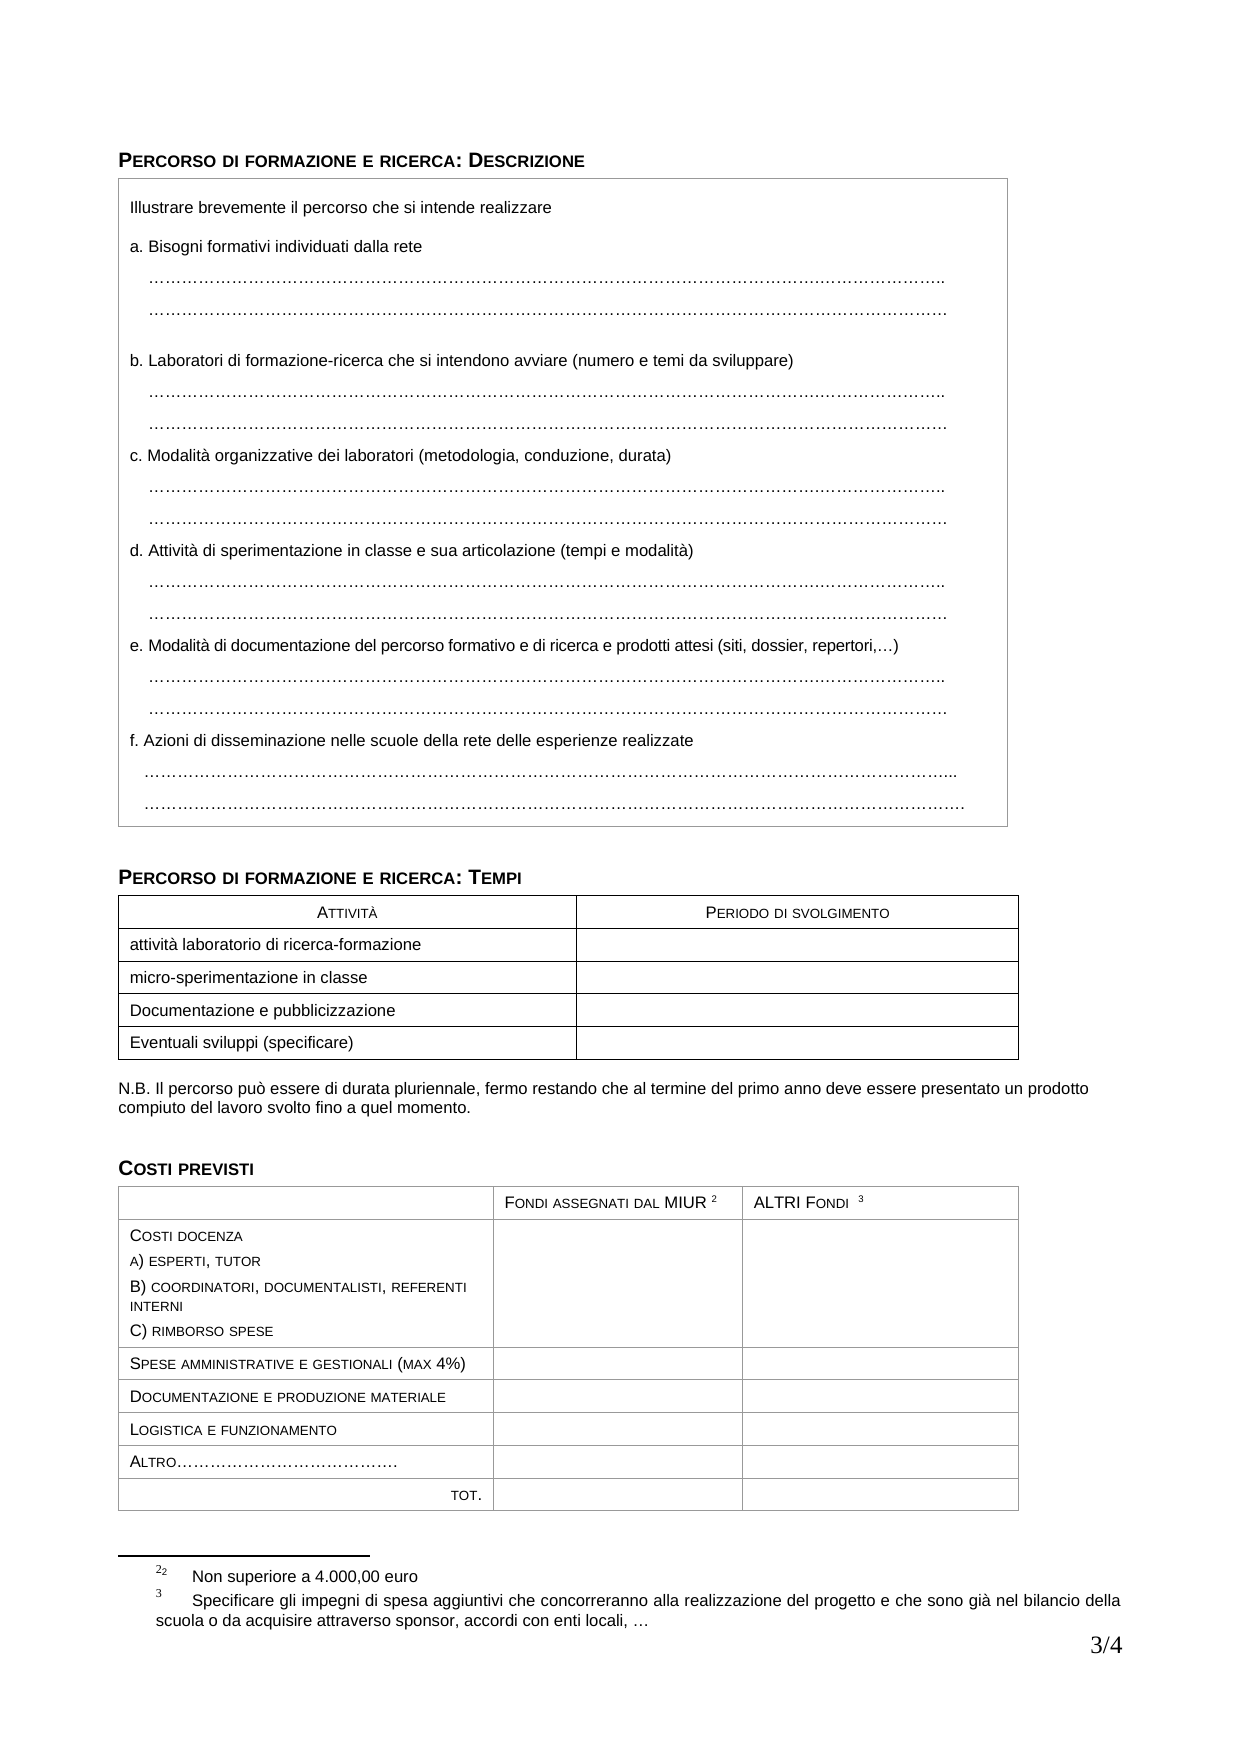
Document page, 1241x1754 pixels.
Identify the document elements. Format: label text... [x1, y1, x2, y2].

table_cell [494, 1479, 742, 1510]
table_header Illustrare brevemente il percorso che si intende realizzare a. Bisogni formativi individuati dalla rete ………………………………………………………………………………………………………….………………….. ……………………………………………………………………………………………………………………………… b. Laboratori di formazione-ricerca che si intendono avviare (numero e temi da sviluppare) ………………………………………………………………………………………………………….………………….. ……………………………………………………………………………………………………………………………… c. Modalità organizzative dei laboratori (metodologia, conduzione, durata) ………………………………………………………………………………………………………….………………….. ……………………………………………………………………………………………………………………………… d. Attività di sperimentazione in classe e sua articolazione (tempi e modalità) ………………………………………………………………………………………………………….………………….. ……………………………………………………………………………………………………………………………… e. Modalità di documentazione del percorso formativo e di ricerca e prodotti attesi (siti, dossier, repertori,…) ………………………………………………………………………………………………………….………………….. ……………………………………………………………………………………………………………………………… f. Azioni di disseminazione nelle scuole della rete delle esperienze realizzate ………………………………………………………………………………………………………………………………... …………………………………………………………………………………………………………………………………. [119, 179, 1007, 826]
table_header Periodo di svolgimento [577, 896, 1018, 928]
text N.B. Il percorso può essere di durata pluriennale, fermo restando che al termine del primo anno deve essere presentato un prodotto compiuto del lavoro svolto fino a quel momento. [118, 1079, 1122, 1117]
table_cell Altro…………………………………. [119, 1446, 493, 1477]
table_cell Costi docenza a) esperti, tutor B) coordinatori, documentalisti, referenti interni C) rimborso spese [119, 1220, 493, 1347]
table_cell [743, 1220, 1018, 1347]
table_cell [577, 994, 1018, 1026]
table_cell [743, 1348, 1018, 1379]
table_cell [577, 962, 1018, 993]
table_cell tot. [119, 1479, 493, 1510]
table_cell [577, 929, 1018, 961]
table_cell [494, 1348, 742, 1379]
table_cell [743, 1446, 1018, 1477]
table_header Attività [119, 896, 576, 928]
table_cell [577, 1027, 1018, 1059]
table_cell Logistica e funzionamento [119, 1413, 493, 1445]
table_header [119, 1187, 493, 1218]
table_cell [494, 1380, 742, 1412]
table_cell Documentazione e pubblicizzazione [119, 994, 576, 1026]
table_cell Spese amministrative e gestionali (max 4%) [119, 1348, 493, 1379]
table_cell [494, 1413, 742, 1445]
table_cell [743, 1413, 1018, 1445]
text Costi previsti [118, 1156, 1122, 1179]
table_cell micro-sperimentazione in classe [119, 962, 576, 993]
table_cell attività laboratorio di ricerca-formazione [119, 929, 576, 961]
text Percorso di formazione e ricerca: Tempi [118, 865, 1122, 889]
table_cell Documentazione e produzione materiale [119, 1380, 493, 1412]
table_cell [494, 1446, 742, 1477]
table_header Fondi assegnati dal MIUR [494, 1187, 742, 1218]
table_cell [743, 1380, 1018, 1412]
table_cell [494, 1220, 742, 1347]
table_cell [743, 1479, 1018, 1510]
table_header ALTRI Fondi [743, 1187, 1018, 1218]
table_cell Eventuali sviluppi (specificare) [119, 1027, 576, 1059]
text Percorso di formazione e ricerca: Descrizione [118, 148, 1122, 172]
